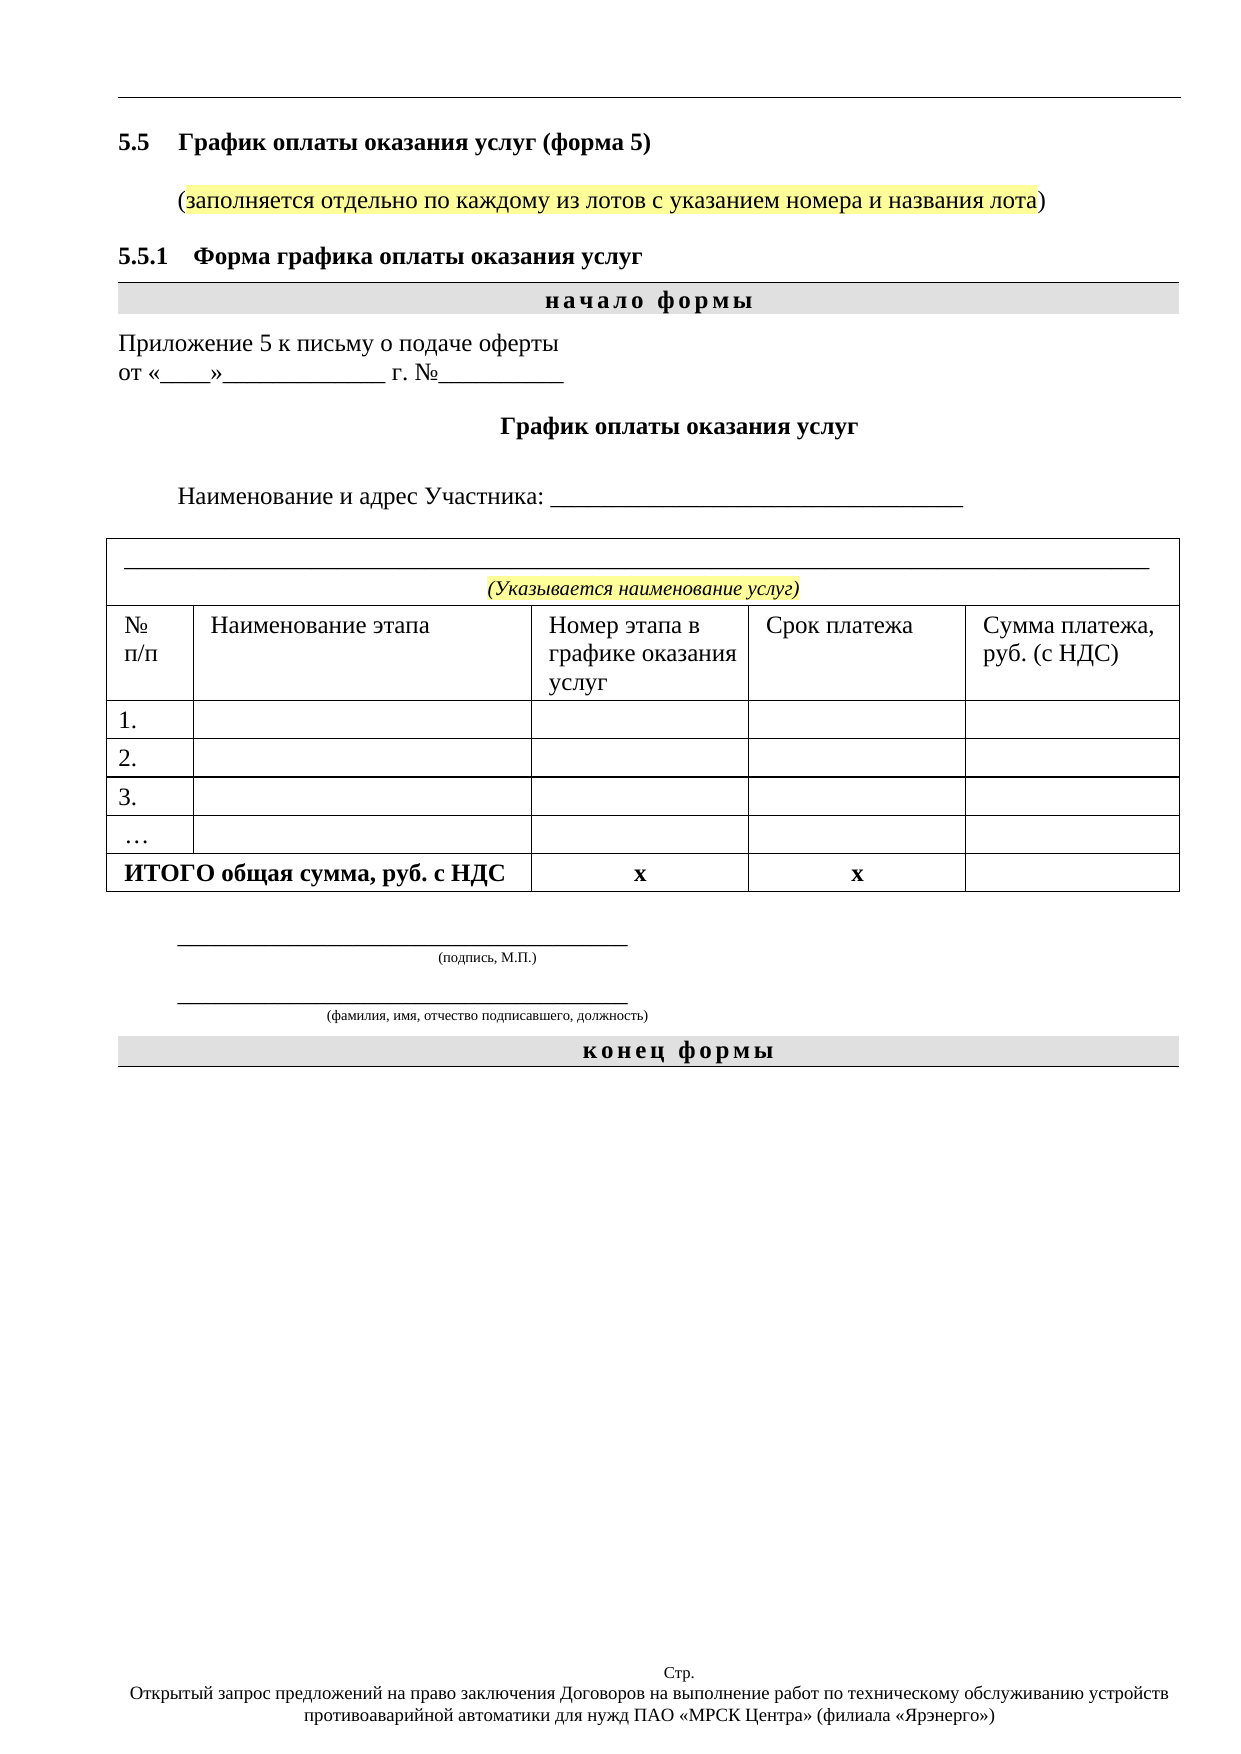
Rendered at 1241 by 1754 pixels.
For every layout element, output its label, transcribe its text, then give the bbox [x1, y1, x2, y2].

text График оплаты оказания услуг [118, 411, 1181, 439]
table_cell [532, 701, 748, 738]
table_cell [532, 816, 748, 853]
table_cell [966, 816, 1179, 853]
table_cell [966, 854, 1179, 891]
table_cell Сумма платежа, руб. (с НДС) [966, 606, 1179, 700]
table_cell [966, 778, 1179, 814]
table_cell [966, 739, 1179, 776]
table_cell [107, 739, 193, 776]
table_cell [749, 739, 965, 776]
table_cell [749, 778, 965, 814]
table_cell [194, 778, 531, 814]
table_cell х [532, 854, 748, 891]
table_cell х [749, 854, 965, 891]
table_cell [107, 778, 193, 814]
table_cell [194, 739, 531, 776]
table_cell [194, 701, 531, 738]
text Наименование и адрес Участника: _________________________________ [118, 481, 1181, 509]
table_cell Наименование этапа [194, 606, 531, 700]
text ____________________________________ [118, 921, 1181, 949]
table_cell [107, 701, 193, 738]
table_cell [532, 739, 748, 776]
table_cell ИТОГО общая сумма, руб. с НДС [107, 854, 531, 891]
table_cell [966, 701, 1179, 738]
table_cell [749, 701, 965, 738]
table_header __________________________________________________________________________________ (Указывается наименование услуг) [107, 539, 1179, 604]
subtitle График оплаты оказания услуг (форма 5) [118, 127, 1181, 156]
table_cell [194, 816, 531, 853]
text конец формы [118, 1036, 1179, 1066]
subtitle Форма графика оплаты оказания услуг [118, 241, 1181, 269]
text Приложение 5 к письму о подаче оферты от «____»_____________ г. №__________ [118, 328, 1181, 386]
table_cell … [107, 816, 193, 853]
table_cell [532, 778, 748, 814]
table_cell Номер этапа в графике оказания услуг [532, 606, 748, 700]
table_cell Срок платежа [749, 606, 965, 700]
text начало формы [118, 283, 1179, 314]
text (фамилия, имя, отчество подписавшего, должность) [118, 1007, 797, 1036]
table_cell № п/п [107, 606, 193, 700]
text (подпись, М.П.) [118, 949, 797, 978]
text ____________________________________ [118, 978, 1181, 1007]
table_cell [749, 816, 965, 853]
